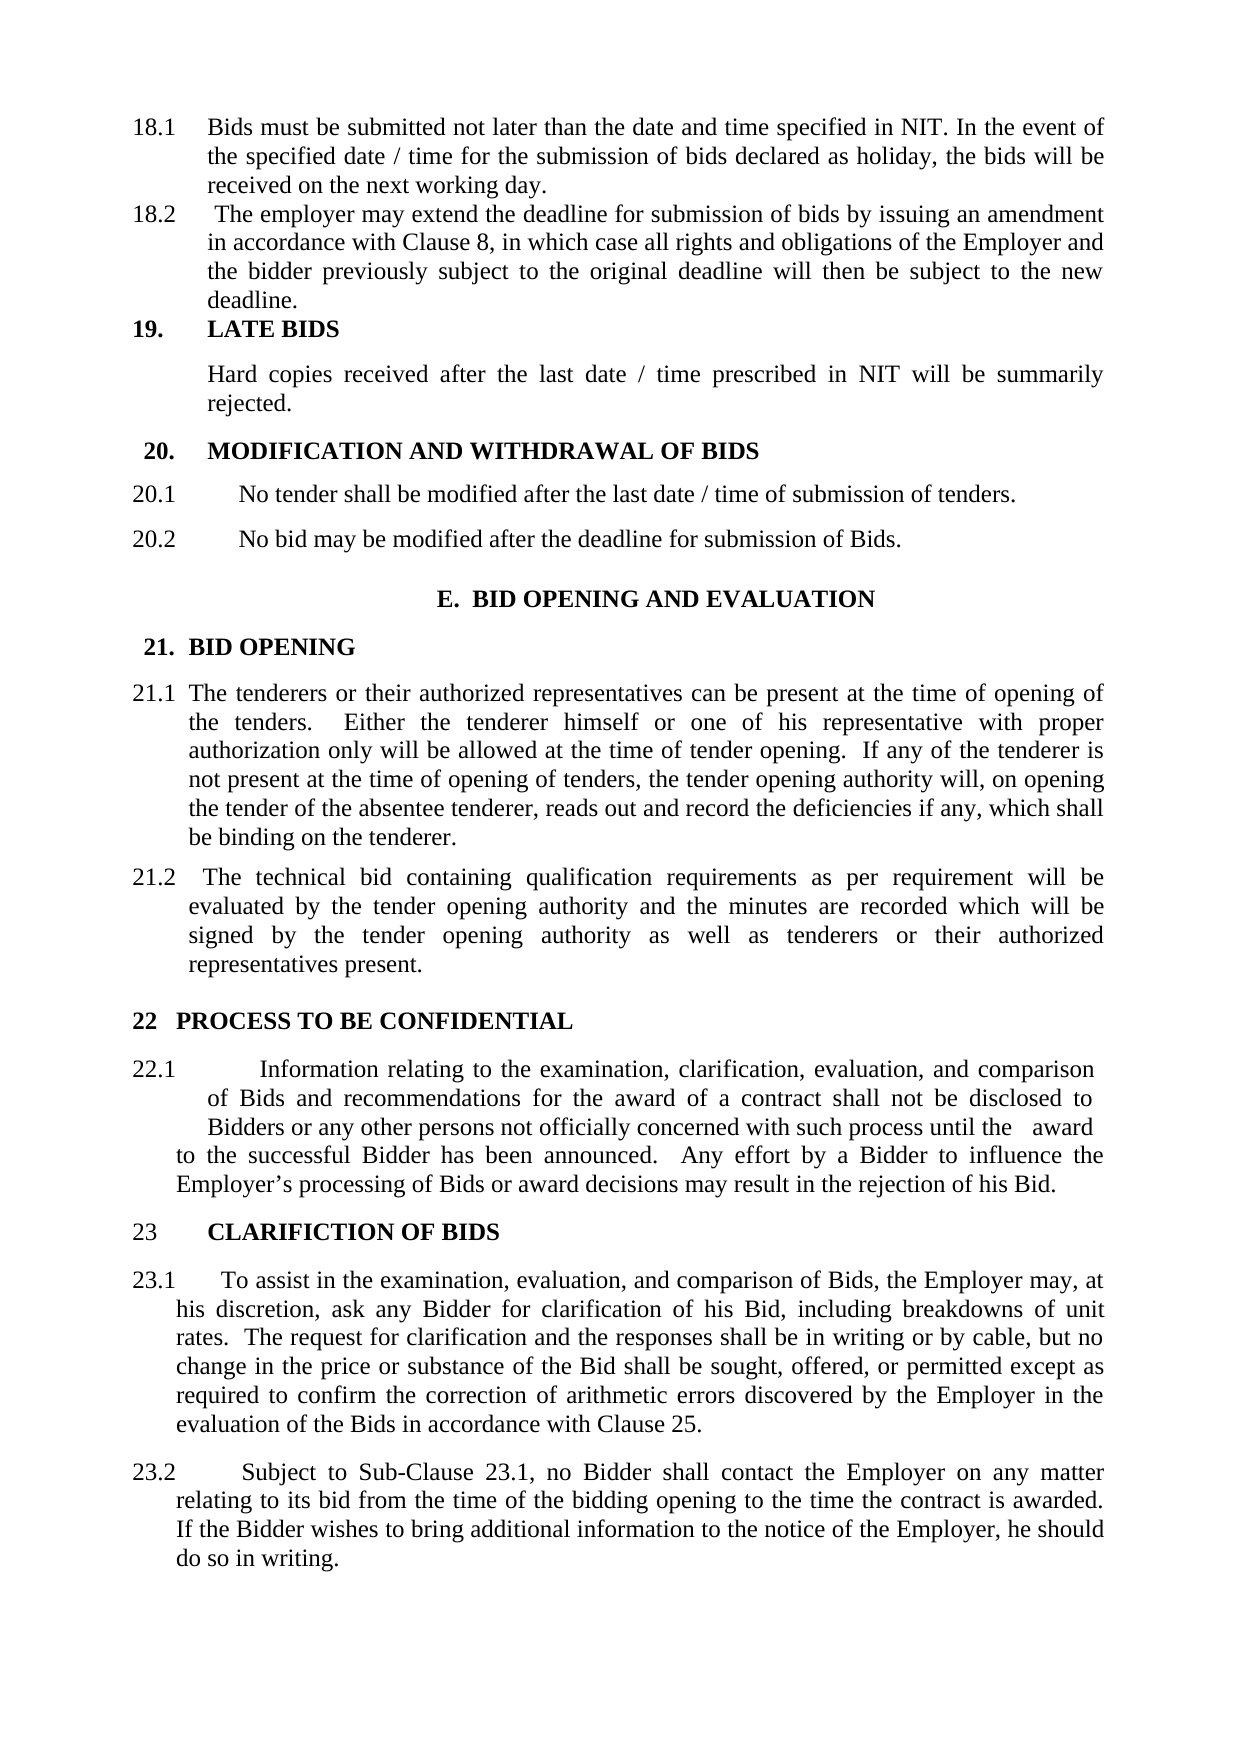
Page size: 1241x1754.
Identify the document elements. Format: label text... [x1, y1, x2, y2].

list Information relating to the examination, clarification, evaluation, and comparison of Bids and recommendations for the award of a contract shall not be disclosed to Bidders or any other persons not officially concerned with such process until the award to the successful Bidder has been announced. Any effort by a Bidder to influence the Employer’s processing of Bids or award decisions may result in the rejection of his Bid. [132, 1054, 1105, 1198]
text Hard copies received after the last date / time prescribed in NIT will be summarily rejected. [207, 359, 1105, 417]
list MODIFICATION AND WITHDRAWAL OF BIDS [143, 436, 1105, 465]
list Subject to Sub-Clause 23.1, no Bidder shall contact the Employer on any matter relating to its bid from the time of the bidding opening to the time the contract is awarded. If the Bidder wishes to bring additional information to the notice of the Employer, he should do so in writing. [132, 1457, 1105, 1572]
list No tender shall be modified after the last date / time of submission of tenders. [132, 479, 1105, 508]
list The employer may extend the deadline for submission of bids by issuing an amendment in accordance with Clause 8, in which case all rights and obligations of the Employer and the bidder previously subject to the original deadline will then be subject to the new deadline. [132, 199, 1105, 314]
list BID OPENING [143, 632, 1105, 661]
list The tenderers or their authorized representatives can be present at the time of opening of the tenders. Either the tenderer himself or one of his representative with proper authorization only will be allowed at the time of tender opening. If any of the tenderer is not present at the time of opening of tenders, the tender opening authority will, on opening the tender of the absentee tenderer, reads out and record the deficiencies if any, which shall be binding on the tenderer. [132, 678, 1105, 850]
list PROCESS TO BE CONFIDENTIAL [132, 1006, 1105, 1035]
list To assist in the examination, evaluation, and comparison of Bids, the Employer may, at his discretion, ask any Bidder for clarification of his Bid, including breakdowns of unit rates. The request for clarification and the responses shall be in writing or by cable, but no change in the price or substance of the Bid shall be sought, offered, or permitted except as required to confirm the correction of arithmetic errors discovered by the Employer in the evaluation of the Bids in accordance with Clause 25. [132, 1265, 1105, 1437]
list The technical bid containing qualification requirements as per requirement will be evaluated by the tender opening authority and the minutes are recorded which will be signed by the tender opening authority as well as tenderers or their authorized representatives present. [132, 862, 1105, 977]
text 19. LATE BIDS [132, 314, 1105, 342]
list No bid may be modified after the deadline for submission of Bids. [132, 524, 1105, 553]
list Bids must be submitted not later than the date and time specified in NIT. In the event of the specified date / time for the submission of bids declared as holiday, the bids will be received on the next working day. [132, 112, 1105, 199]
text 23 CLARIFICTION OF BIDS [132, 1217, 1105, 1246]
subtitle E. BID OPENING AND EVALUATION [207, 584, 1105, 613]
